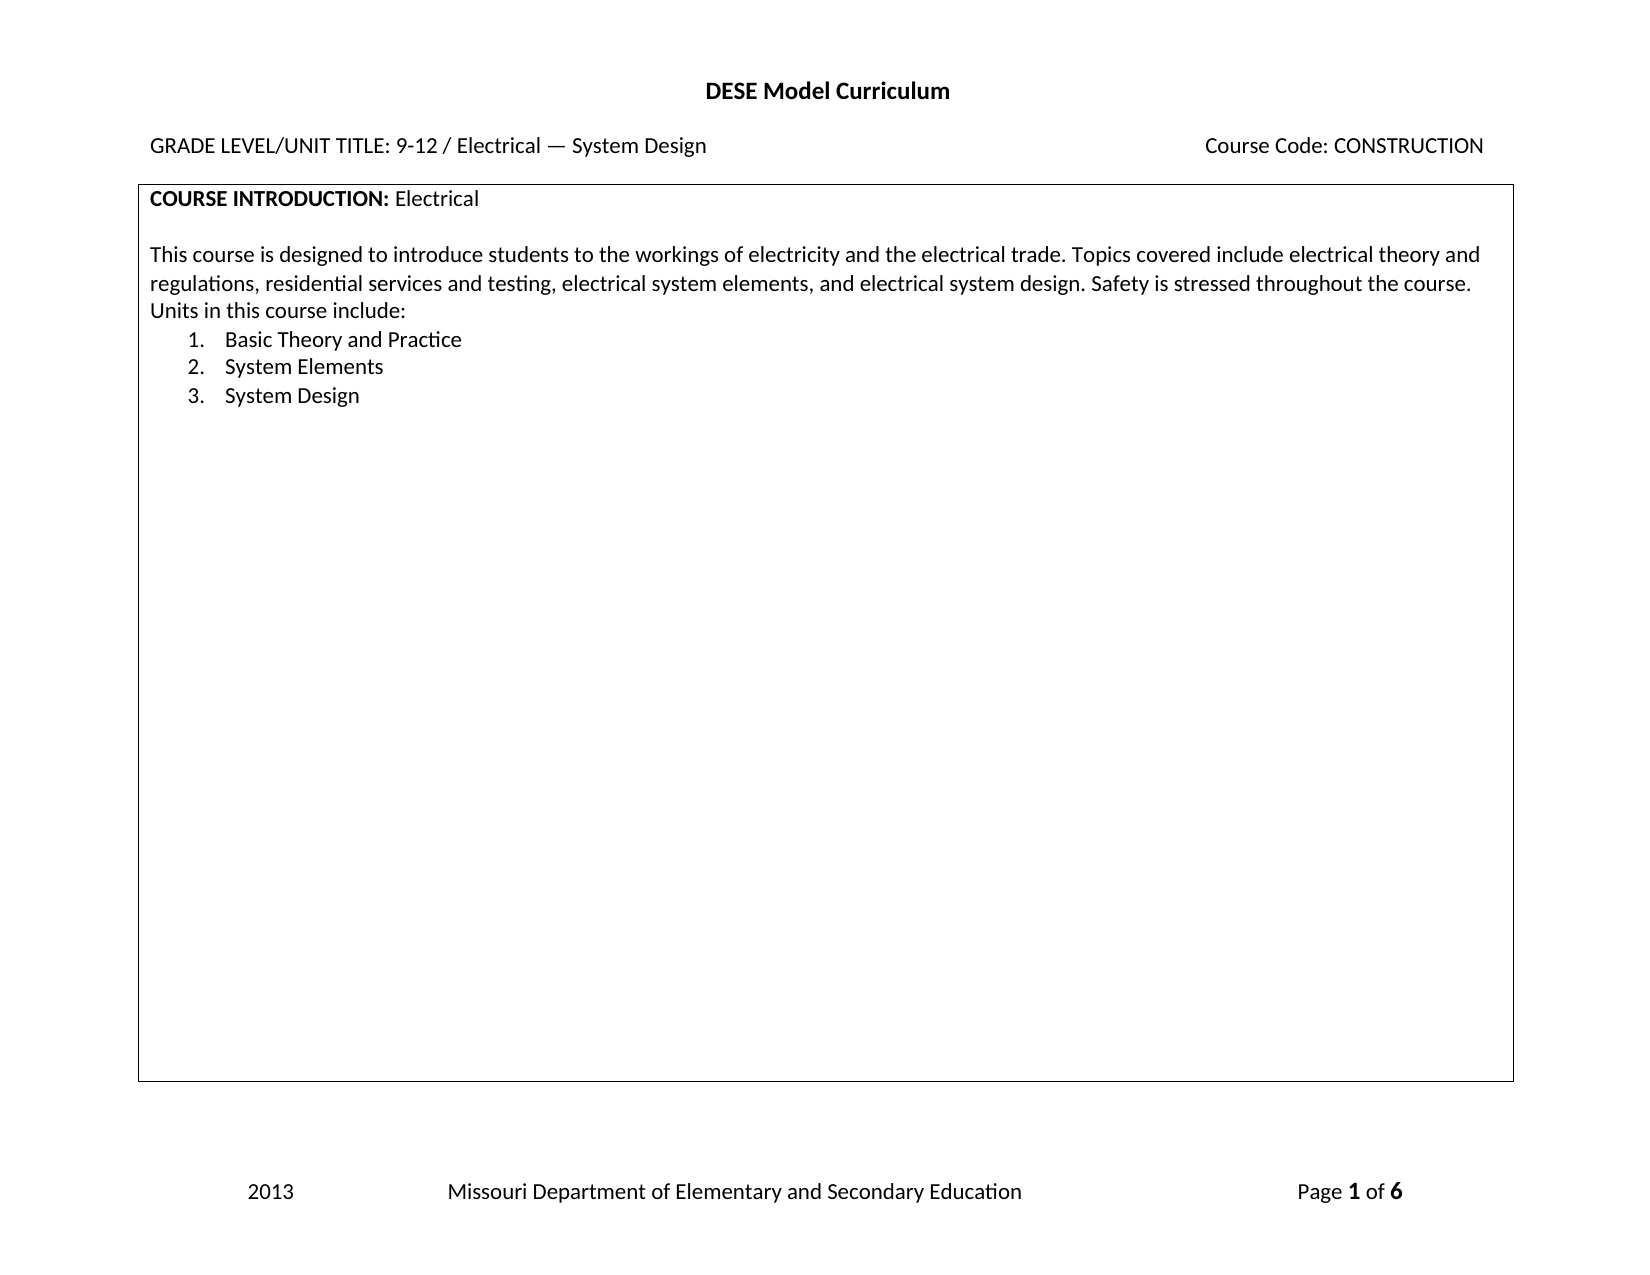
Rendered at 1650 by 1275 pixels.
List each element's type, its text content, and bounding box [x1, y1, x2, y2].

table_header COURSE INTRODUCTION: Electrical This course is designed to introduce students to the workings of electricity and the electrical trade. Topics covered include electrical theory and regulations, residential services and testing, electrical system elements, and electrical system design. Safety is stressed throughout the course. Units in this course include: Basic Theory and Practice System Elements System Design [139, 185, 1513, 1081]
